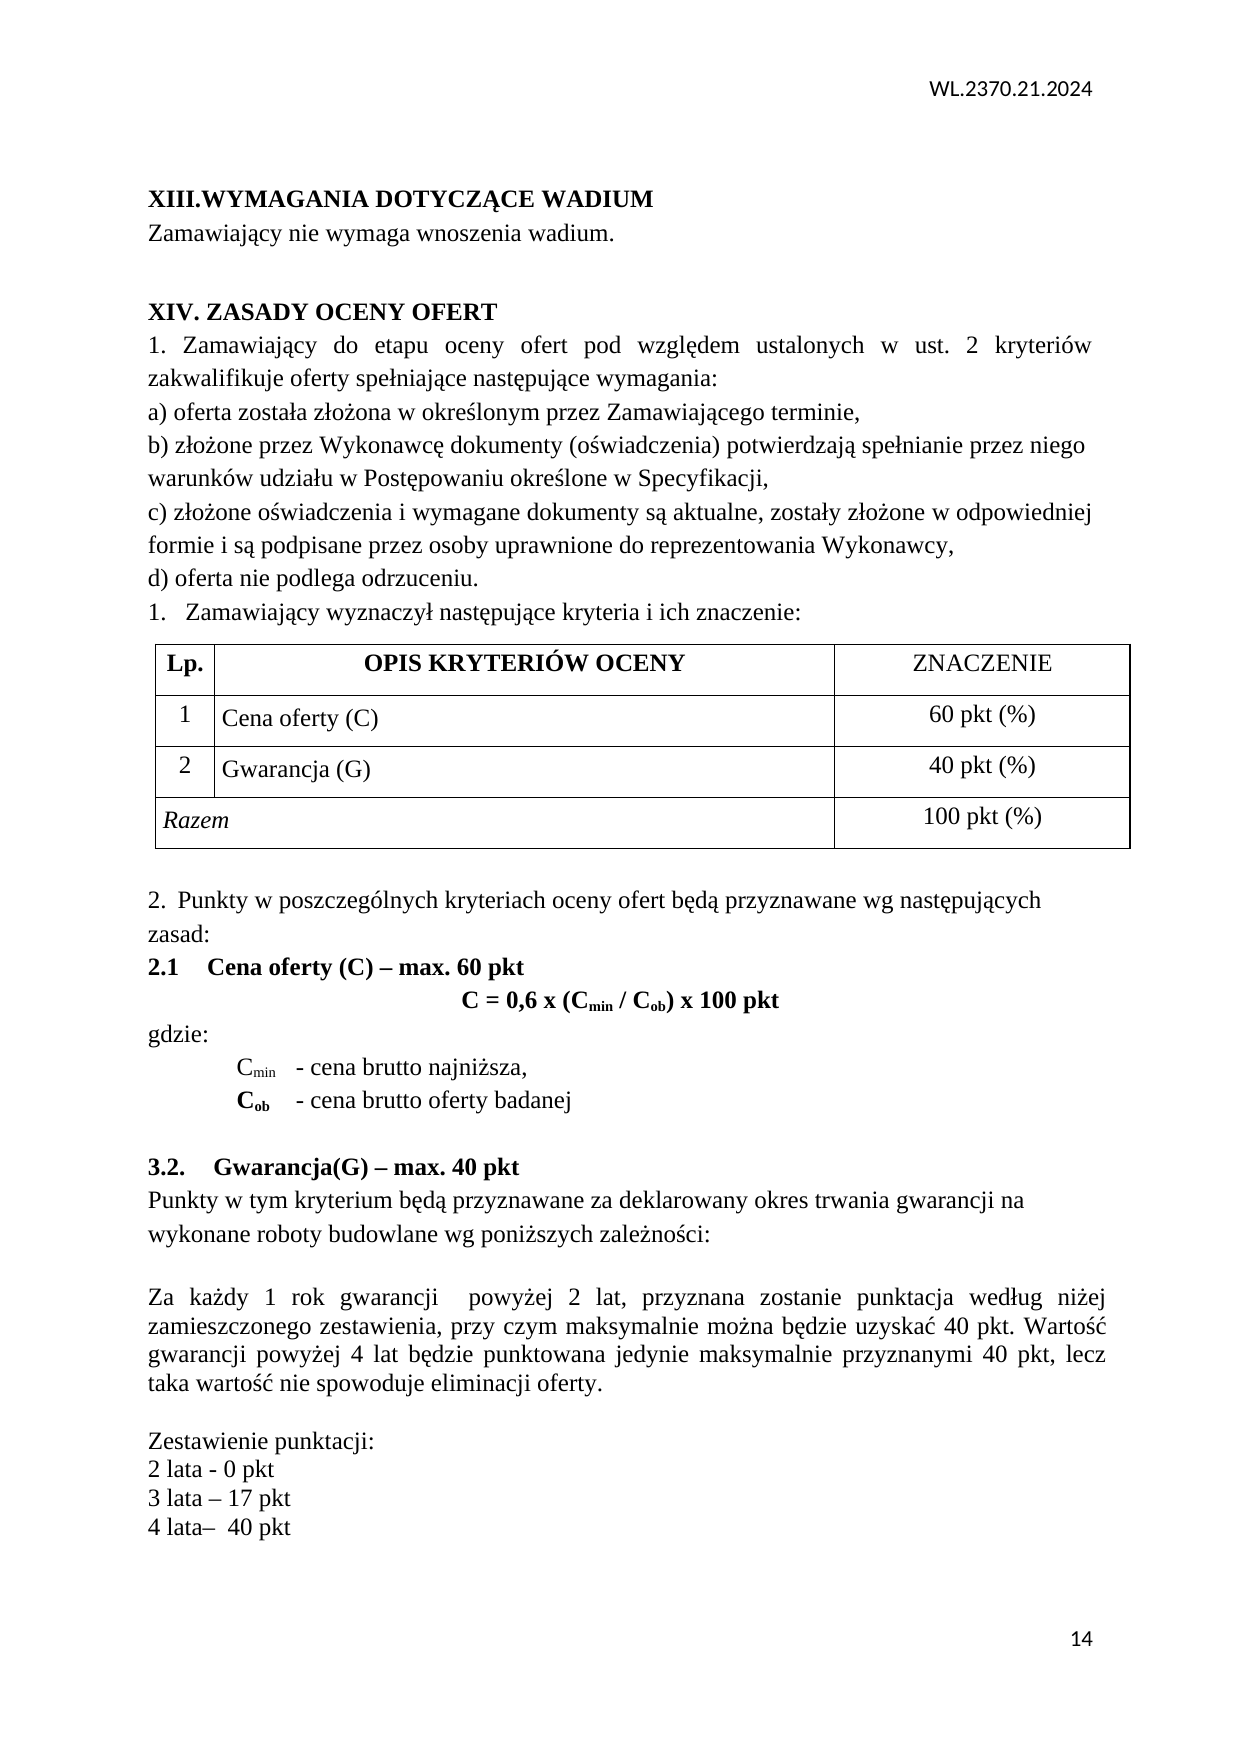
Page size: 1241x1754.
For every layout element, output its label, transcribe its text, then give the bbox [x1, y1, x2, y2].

table_cell Cena oferty (C) [215, 696, 834, 746]
table_cell 60 pkt (%) [835, 696, 1129, 746]
table_cell 100 pkt (%) [835, 798, 1129, 848]
table_cell Gwarancja (G) [215, 747, 834, 797]
table_cell 40 pkt (%) [835, 747, 1129, 797]
text c) złożone oświadczenia i wymagane dokumenty są aktualne, zostały złożone w odpowiedniej formie i są podpisane przez osoby uprawnione do reprezentowania Wykonawcy, [148, 493, 1093, 560]
list Gwarancja(G) – max. 40 pkt [148, 1149, 1093, 1182]
table_cell 1 [156, 696, 214, 746]
text Zestawienie punktacji: [148, 1426, 1107, 1454]
text 2 lata - 0 pkt [148, 1454, 1107, 1483]
text XIII.WYMAGANIA DOTYCZĄCE WADIUM [148, 181, 1093, 214]
text a) oferta została złożona w określonym przez Zamawiającego terminie, [148, 393, 1093, 427]
text C = 0,6 x (Cmin / Cob) x 100 pkt [148, 982, 1093, 1015]
text d) oferta nie podlega odrzuceniu. [148, 560, 1093, 593]
table_header Znaczenie [835, 645, 1129, 694]
list Punkty w poszczególnych kryteriach oceny ofert będą przyznawane wg następujących zasad: [148, 882, 1093, 949]
table_header Opis kryteriów oceny [215, 645, 834, 694]
table_header Lp. [156, 645, 214, 694]
text Zamawiający nie wymaga wnoszenia wadium. [148, 214, 1093, 248]
text XIV. ZASADY OCENY OFERT [148, 293, 1093, 327]
text Za każdy 1 rok gwarancji powyżej 2 lat, przyznana zostanie punktacja według niżej zamieszczonego zestawienia, przy czym maksymalnie można będzie uzyskać 40 pkt. Wartość gwarancji powyżej 4 lat będzie punktowana jedynie maksymalnie przyznanymi 40 pkt, lecz taka wartość nie spowoduje eliminacji oferty. [148, 1282, 1107, 1397]
text Cob - cena brutto oferty badanej [148, 1082, 1093, 1115]
text b) złożone przez Wykonawcę dokumenty (oświadczenia) potwierdzają spełnianie przez niego [148, 427, 1093, 460]
list Zamawiający wyznaczył następujące kryteria i ich znaczenie: [148, 593, 1093, 627]
text 4 lata– 40 pkt [148, 1512, 1107, 1541]
text 3 lata – 17 pkt [148, 1483, 1107, 1512]
text Punkty w tym kryterium będą przyznawane za deklarowany okres trwania gwarancji na wykonane roboty budowlane wg poniższych zależności: [148, 1182, 1093, 1249]
table_cell Razem [156, 798, 834, 848]
text Cmin - cena brutto najniższa, [148, 1049, 1093, 1082]
text gdzie: [148, 1015, 1093, 1049]
list Cena oferty (C) – max. 60 pkt [148, 949, 1093, 982]
table_cell 2 [156, 747, 214, 797]
text warunków udziału w Postępowaniu określone w Specyfikacji, [148, 460, 1093, 493]
text 1. Zamawiający do etapu oceny ofert pod względem ustalonych w ust. 2 kryteriów zakwalifikuje oferty spełniające następujące wymagania: [148, 327, 1093, 393]
